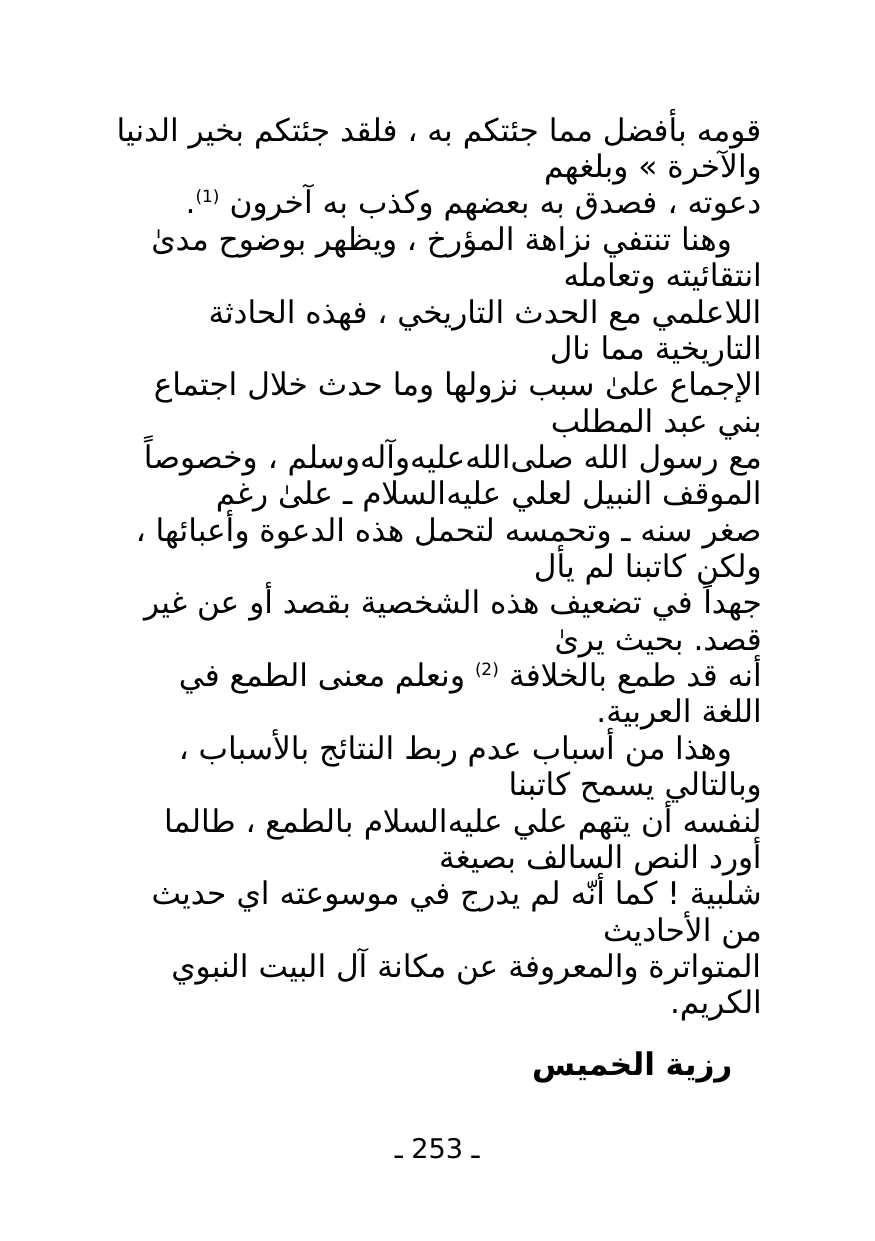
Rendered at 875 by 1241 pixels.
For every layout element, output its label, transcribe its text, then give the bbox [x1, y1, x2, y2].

text وهنا تنتفي نزاهة المؤرخ ، ويظهر بوضوح مدىٰ انتقائيته وتعامله اللاعلمي مع الحدث التاريخي ، فهذه الحادثة التاريخية مما نال الإجماع علىٰ سبب نزولها وما حدث خلال اجتماع بني عبد المطلب مع رسول الله صلى‌الله‌عليه‌وآله‌وسلم ، وخصوصاً الموقف النبيل لعلي عليه‌السلام ـ علىٰ رغم صغر سنه ـ وتحمسه لتحمل هذه الدعوة وأعبائها ، ولكن كاتبنا لم يأل جهداً في تضعيف هذه الشخصية بقصد أو عن غير قصد. بحيث يرىٰ أنه قد طمع بالخلافة (2) ونعلم معنى الطمع في اللغة العربية. [112, 221, 762, 730]
text قومه بأفضل مما جئتكم به ، فلقد جئتكم بخير الدنيا والآخرة » وبلغهم دعوته ، فصدق به بعضهم وكذب به آخرون (1). [112, 112, 762, 221]
text رزية الخميس [112, 1046, 762, 1082]
text وهذا من أسباب عدم ربط النتائج بالأسباب ، وبالتالي يسمح كاتبنا لنفسه أن يتهم علي عليه‌السلام بالطمع ، طالما أورد النص السالف بصيغة شلبية ! كما أنّه لم يدرج في موسوعته اي حديث من الأحاديث المتواترة والمعروفة عن مكانة آل البيت النبوي الكريم. [112, 730, 762, 1021]
